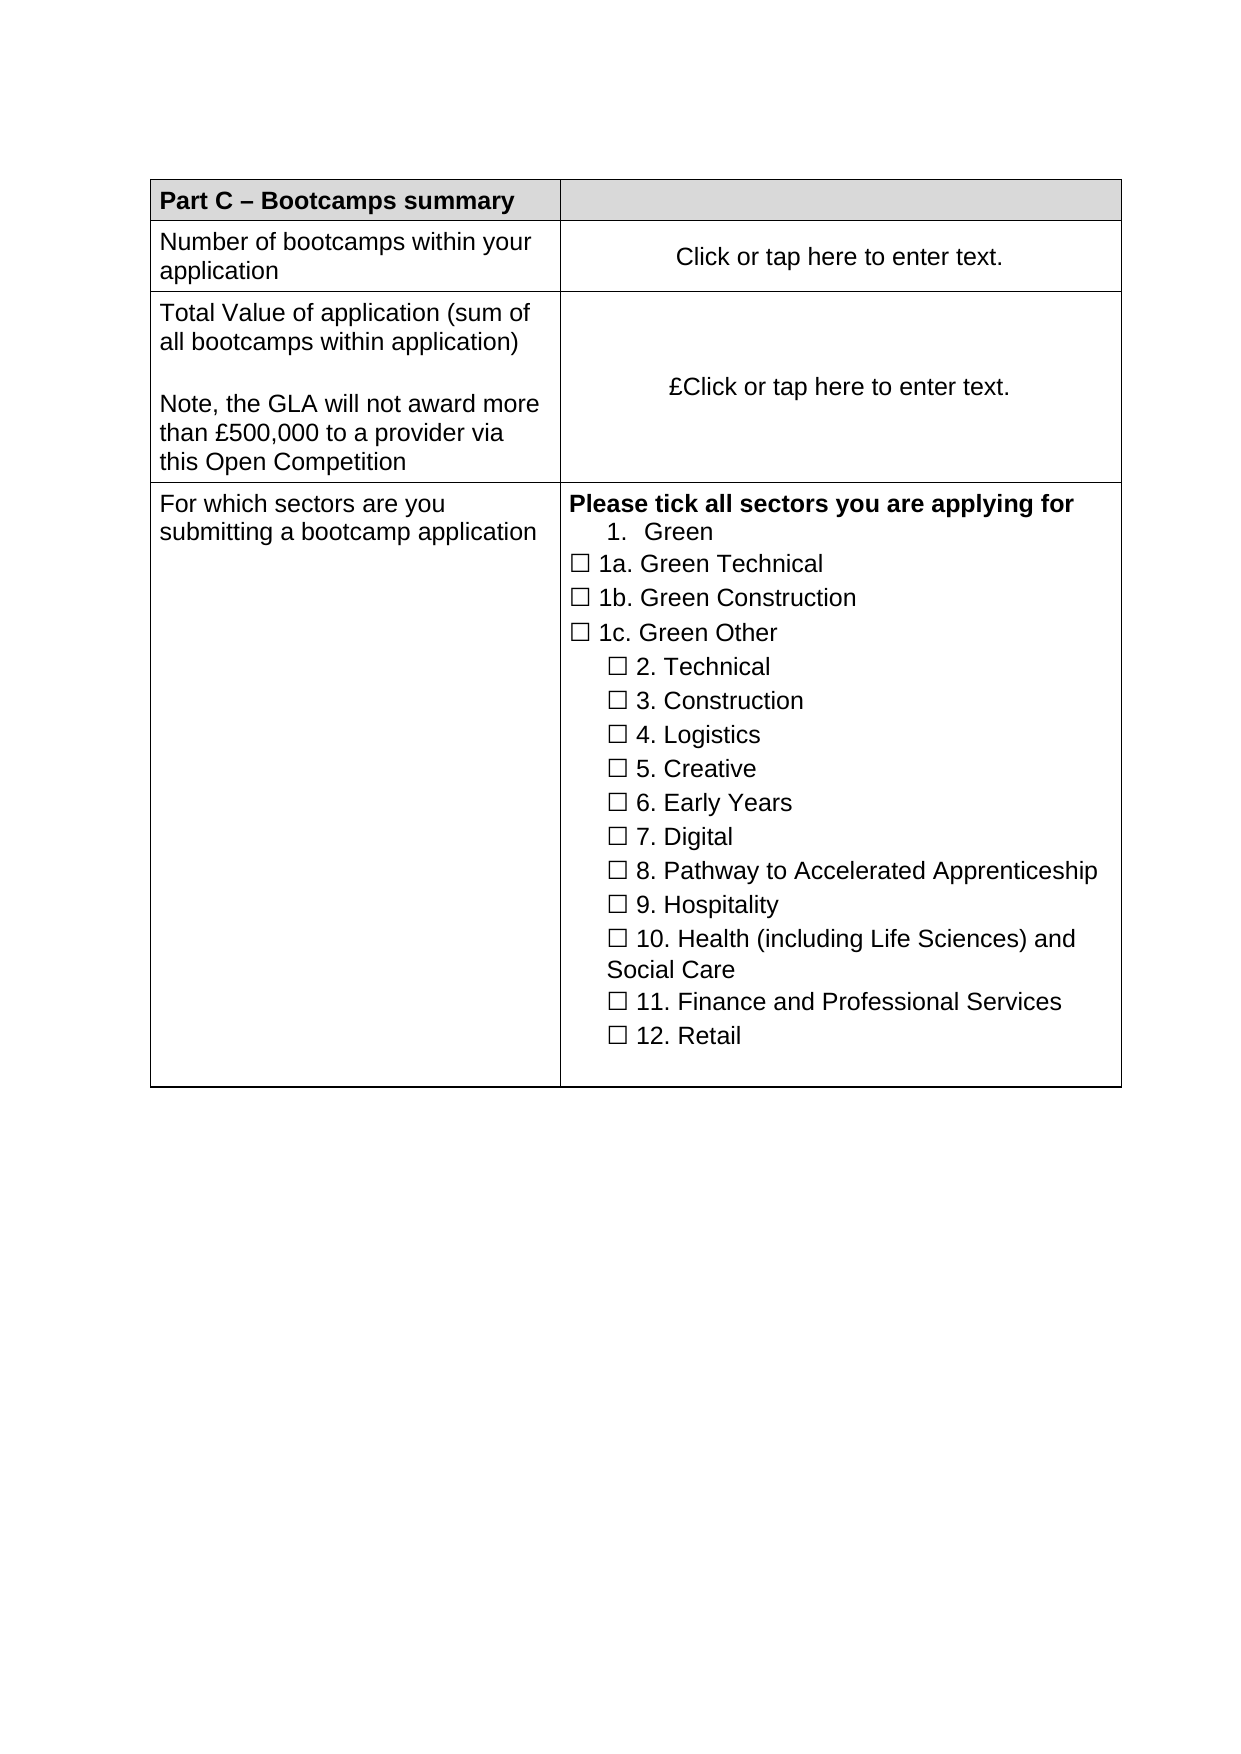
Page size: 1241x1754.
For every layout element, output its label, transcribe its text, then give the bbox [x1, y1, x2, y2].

table_cell £ [561, 292, 1121, 482]
table_cell For which sectors are you submitting a bootcamp application [151, 483, 560, 1086]
table_header Part C – Bootcamps summary [151, 180, 560, 220]
table_cell Please tick all sectors you are applying for Green 1a. Green Technical 1b. Green Construction 1c. Green Other 2. Technical 3. Construction 4. Logistics 5. Creative 6. Early Years 7. Digital 8. Pathway to Accelerated Apprenticeship 9. Hospitality 10. Health (including Life Sciences) and Social Care 11. Finance and Professional Services 12. Retail [561, 483, 1121, 1086]
table_cell Total Value of application (sum of all bootcamps within application) Note, the GLA will not award more than £500,000 to a provider via this Open Competition [151, 292, 560, 482]
table_header [561, 180, 1121, 220]
table_cell Number of bootcamps within your application [151, 221, 560, 291]
